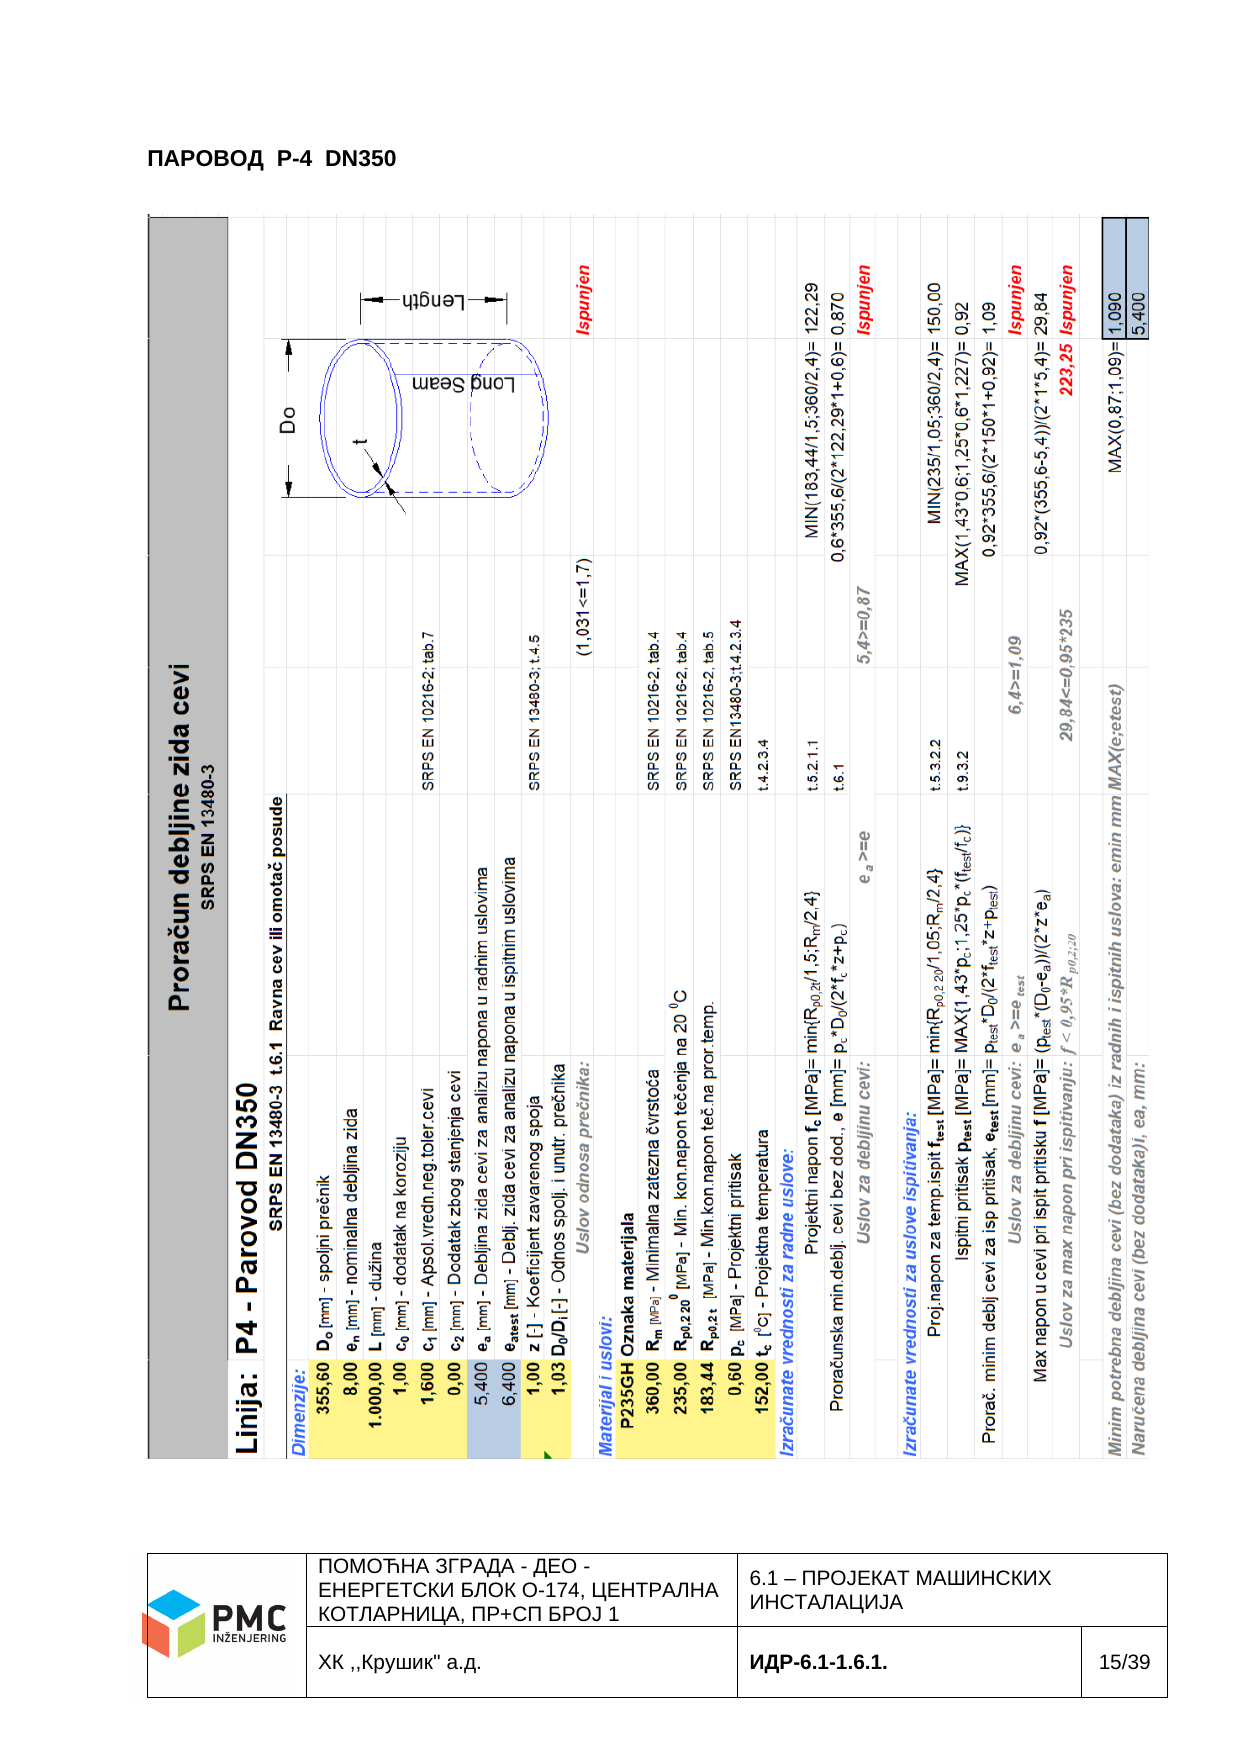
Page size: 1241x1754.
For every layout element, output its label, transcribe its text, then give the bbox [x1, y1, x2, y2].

picture [149, 215, 1149, 1459]
picture [148, 1554, 297, 1697]
picture [130, 1552, 297, 1700]
text ПАРОВОД P-4 DN350 [147, 145, 1166, 172]
